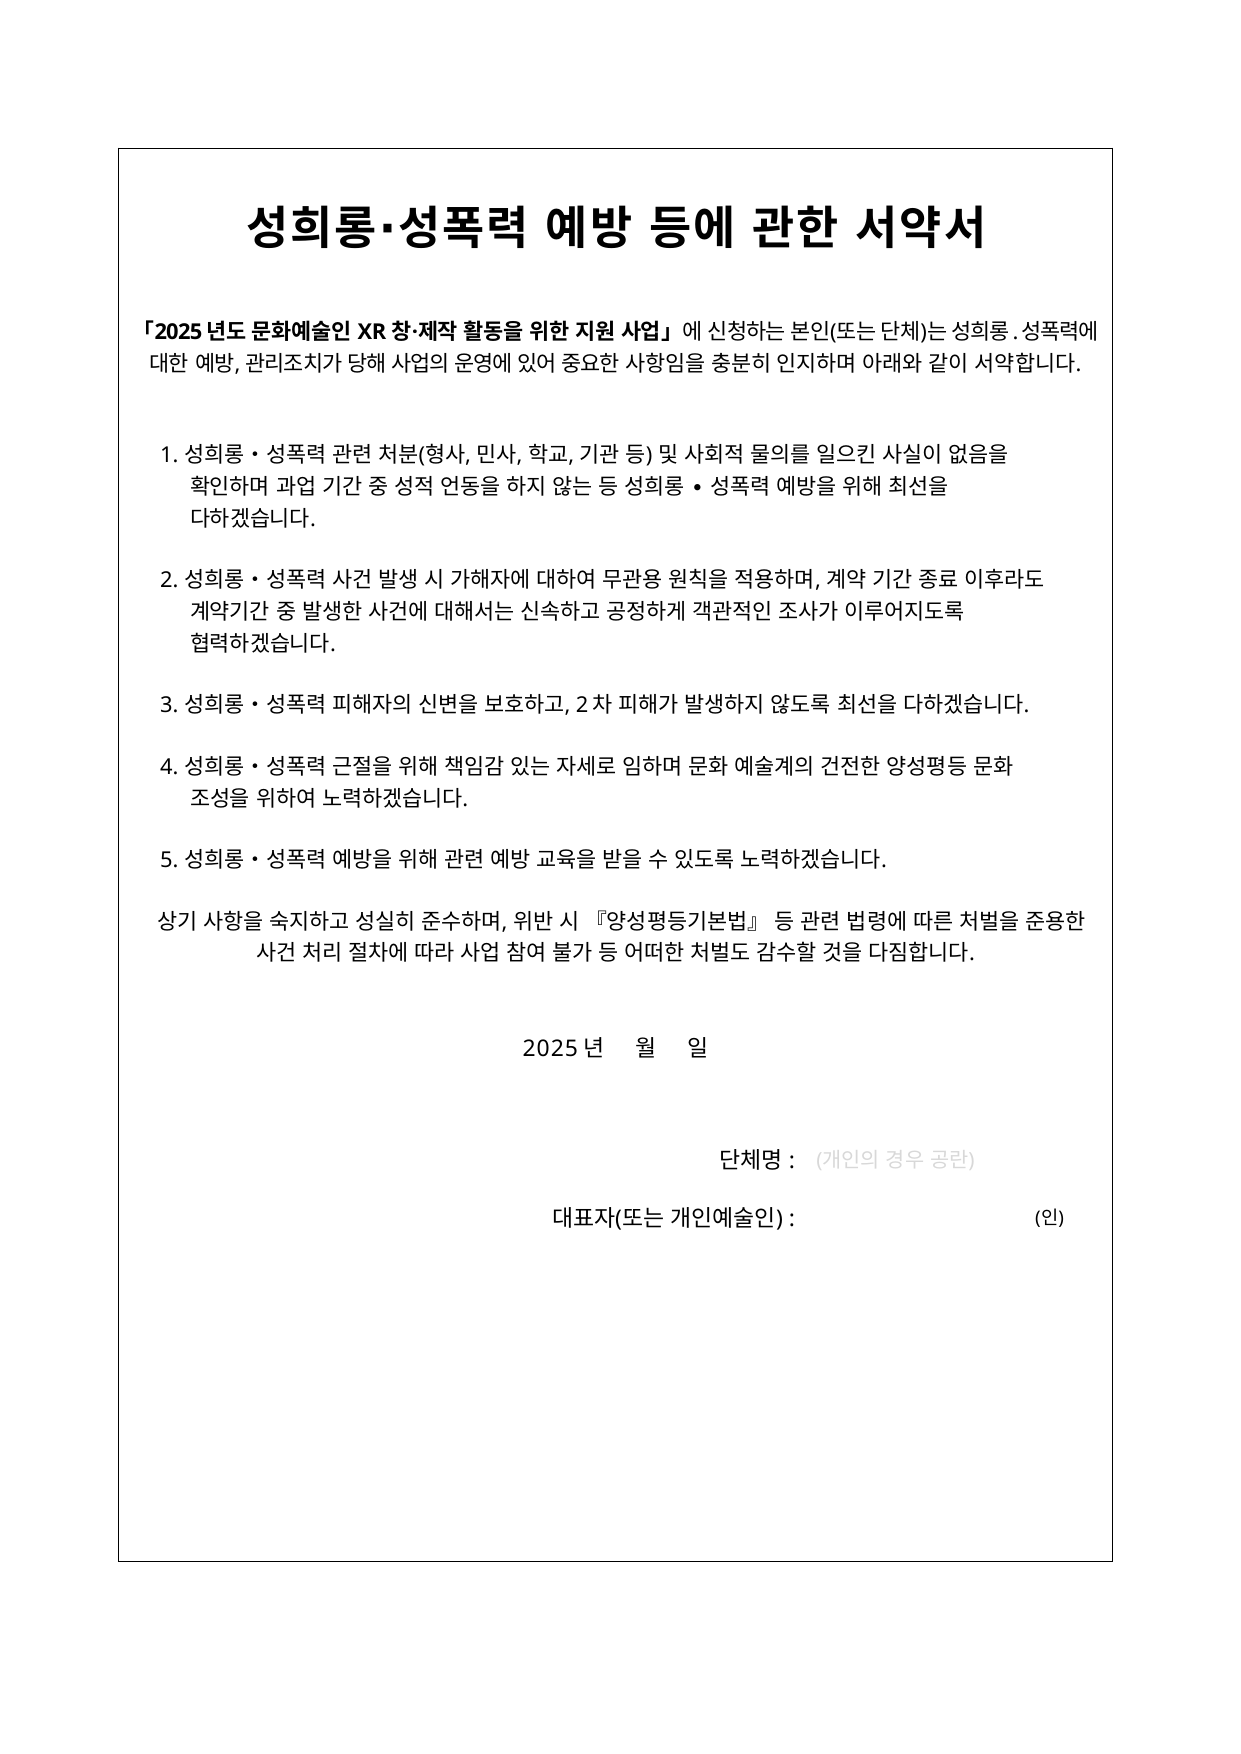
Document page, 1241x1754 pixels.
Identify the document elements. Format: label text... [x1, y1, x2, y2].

table_cell 성희롱∙성폭력 예방 등에 관한 서약서 「2025년도 문화예술인 XR 창·제작 활동을 위한 지원 사업」에 신청하는 본인(또는 단체)는 성희롱․성폭력에 대한 예방, 관리조치가 당해 사업의 운영에 있어 중요한 사항임을 충분히 인지하며 아래와 같이 서약합니다. 1. 성희롱‧성폭력 관련 처분(형사, 민사, 학교, 기관 등) 및 사회적 물의를 일으킨 사실이 없음을 확인하며 과업 기간 중 성적 언동을 하지 않는 등 성희롱 ∙ 성폭력 예방을 위해 최선을 다하겠습니다. 2. 성희롱‧성폭력 사건 발생 시 가해자에 대하여 무관용 원칙을 적용하며, 계약 기간 종료 이후라도 계약기간 중 발생한 사건에 대해서는 신속하고 공정하게 객관적인 조사가 이루어지도록 협력하겠습니다. 3. 성희롱‧성폭력 피해자의 신변을 보호하고, 2차 피해가 발생하지 않도록 최선을 다하겠습니다. 4. 성희롱‧성폭력 근절을 위해 책임감 있는 자세로 임하며 문화 예술계의 건전한 양성평등 문화 조성을 위하여 노력하겠습니다. 5. 성희롱‧성폭력 예방을 위해 관련 예방 교육을 받을 수 있도록 노력하겠습니다. 상기 사항을 숙지하고 성실히 준수하며, 위반 시 『양성평등기본법』 등 관련 법령에 따른 처벌을 준용한 사건 처리 절차에 따라 사업 참여 불가 등 어떠한 처벌도 감수할 것을 다짐합니다. 2025년 월 일 [119, 149, 1112, 1561]
